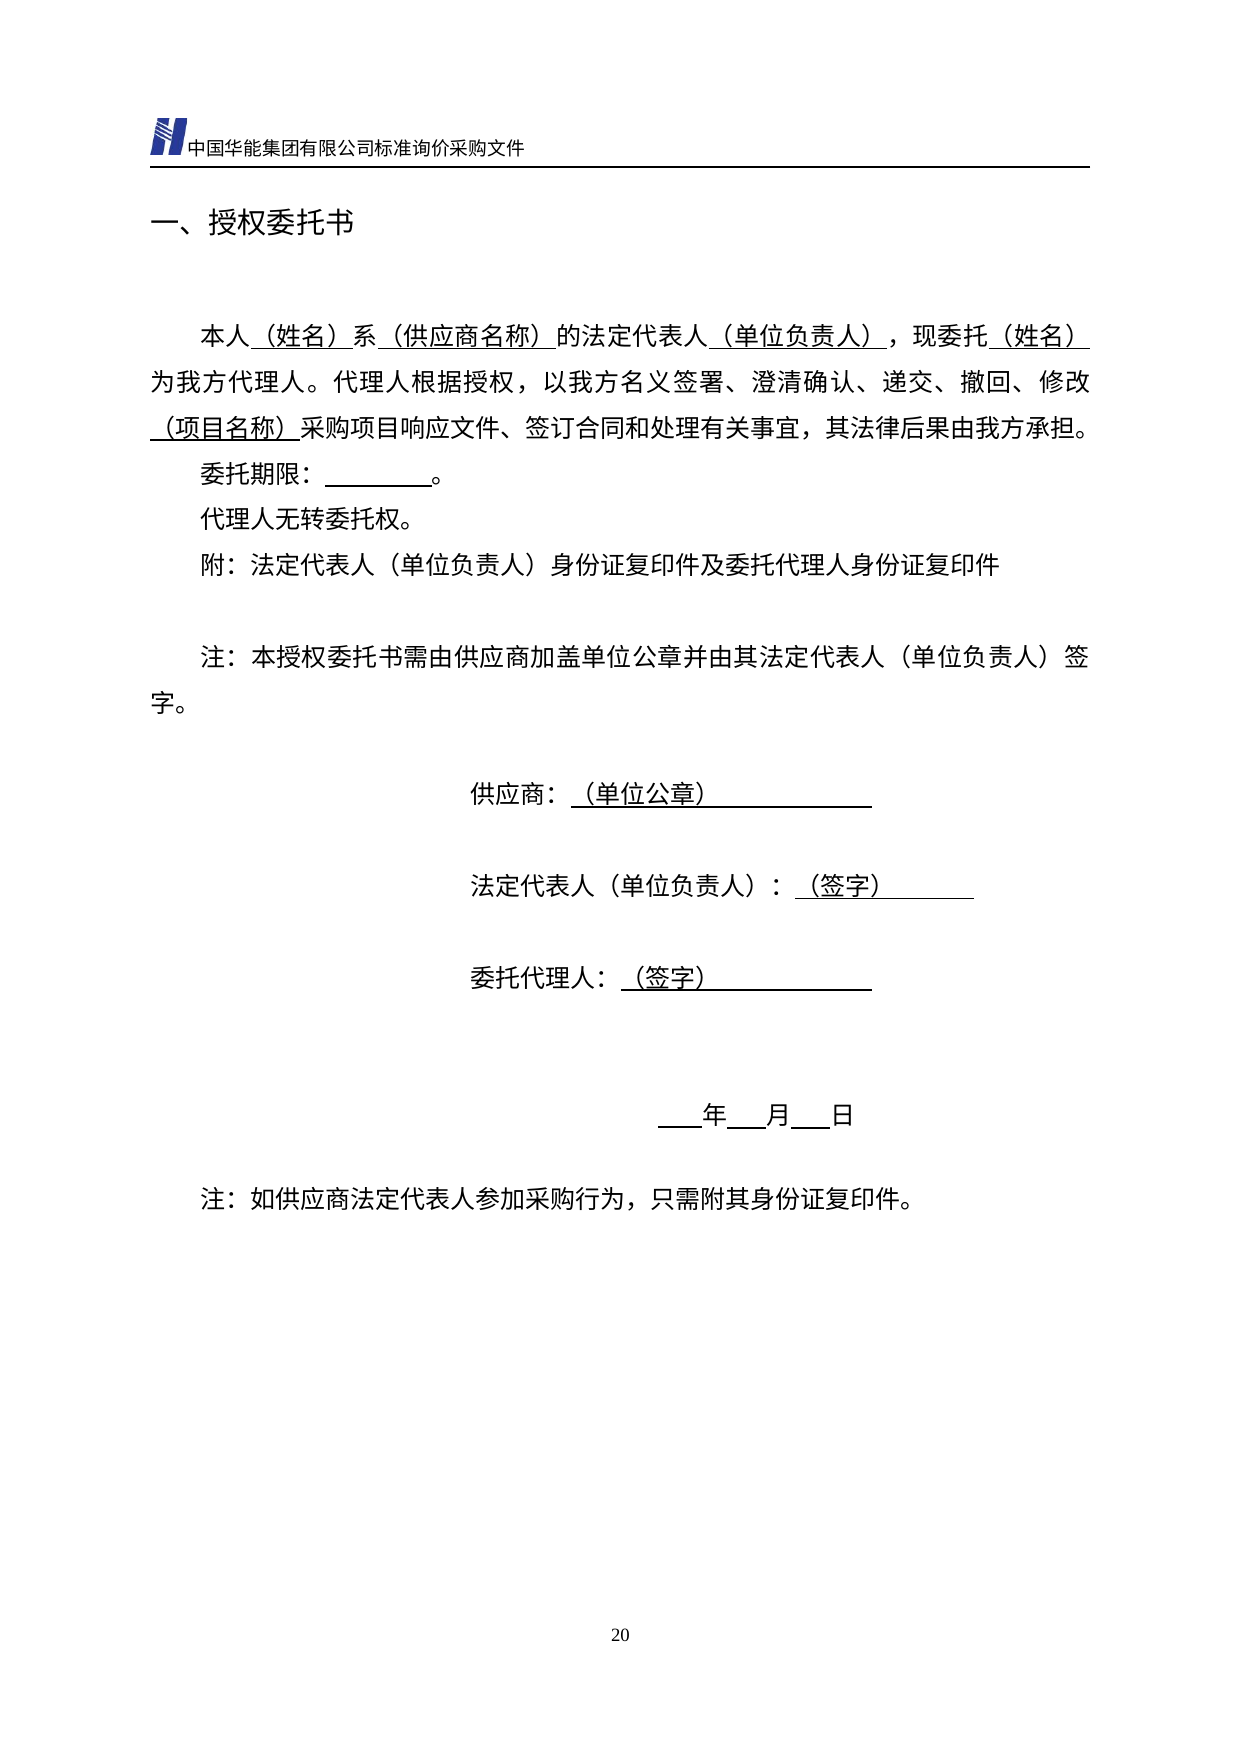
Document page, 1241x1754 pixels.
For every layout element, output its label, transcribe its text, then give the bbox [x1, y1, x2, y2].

text 本人（姓名）系（供应商名称）的法定代表人（单位负责人），现委托（姓名）为我方代理人。代理人根据授权，以我方名义签署、澄清确认、递交、撤回、修改 （项目名称）采购项目响应文件、签订合同和处理有关事宜，其法律后果由我方承担。 [150, 309, 1090, 446]
text 委托期限： 。 [150, 446, 1090, 492]
subtitle 一、授权委托书 [150, 200, 1090, 242]
picture [150, 118, 188, 155]
text 注：如供应商法定代表人参加采购行为，只需附其身份证复印件。 [150, 1176, 1090, 1217]
text 代理人无转委托权。 [150, 492, 1090, 538]
text 委托代理人：（签字） [150, 951, 1090, 996]
text 供应商：（单位公章） [150, 767, 1090, 813]
text 注：本授权委托书需由供应商加盖单位公章并由其法定代表人（单位负责人）签字。 [150, 630, 1090, 721]
text 附：法定代表人（单位负责人）身份证复印件及委托代理人身份证复印件 [150, 538, 1090, 584]
text 年 月 日 [150, 1088, 1090, 1134]
text 法定代表人（单位负责人）：（签字） [150, 859, 1090, 905]
